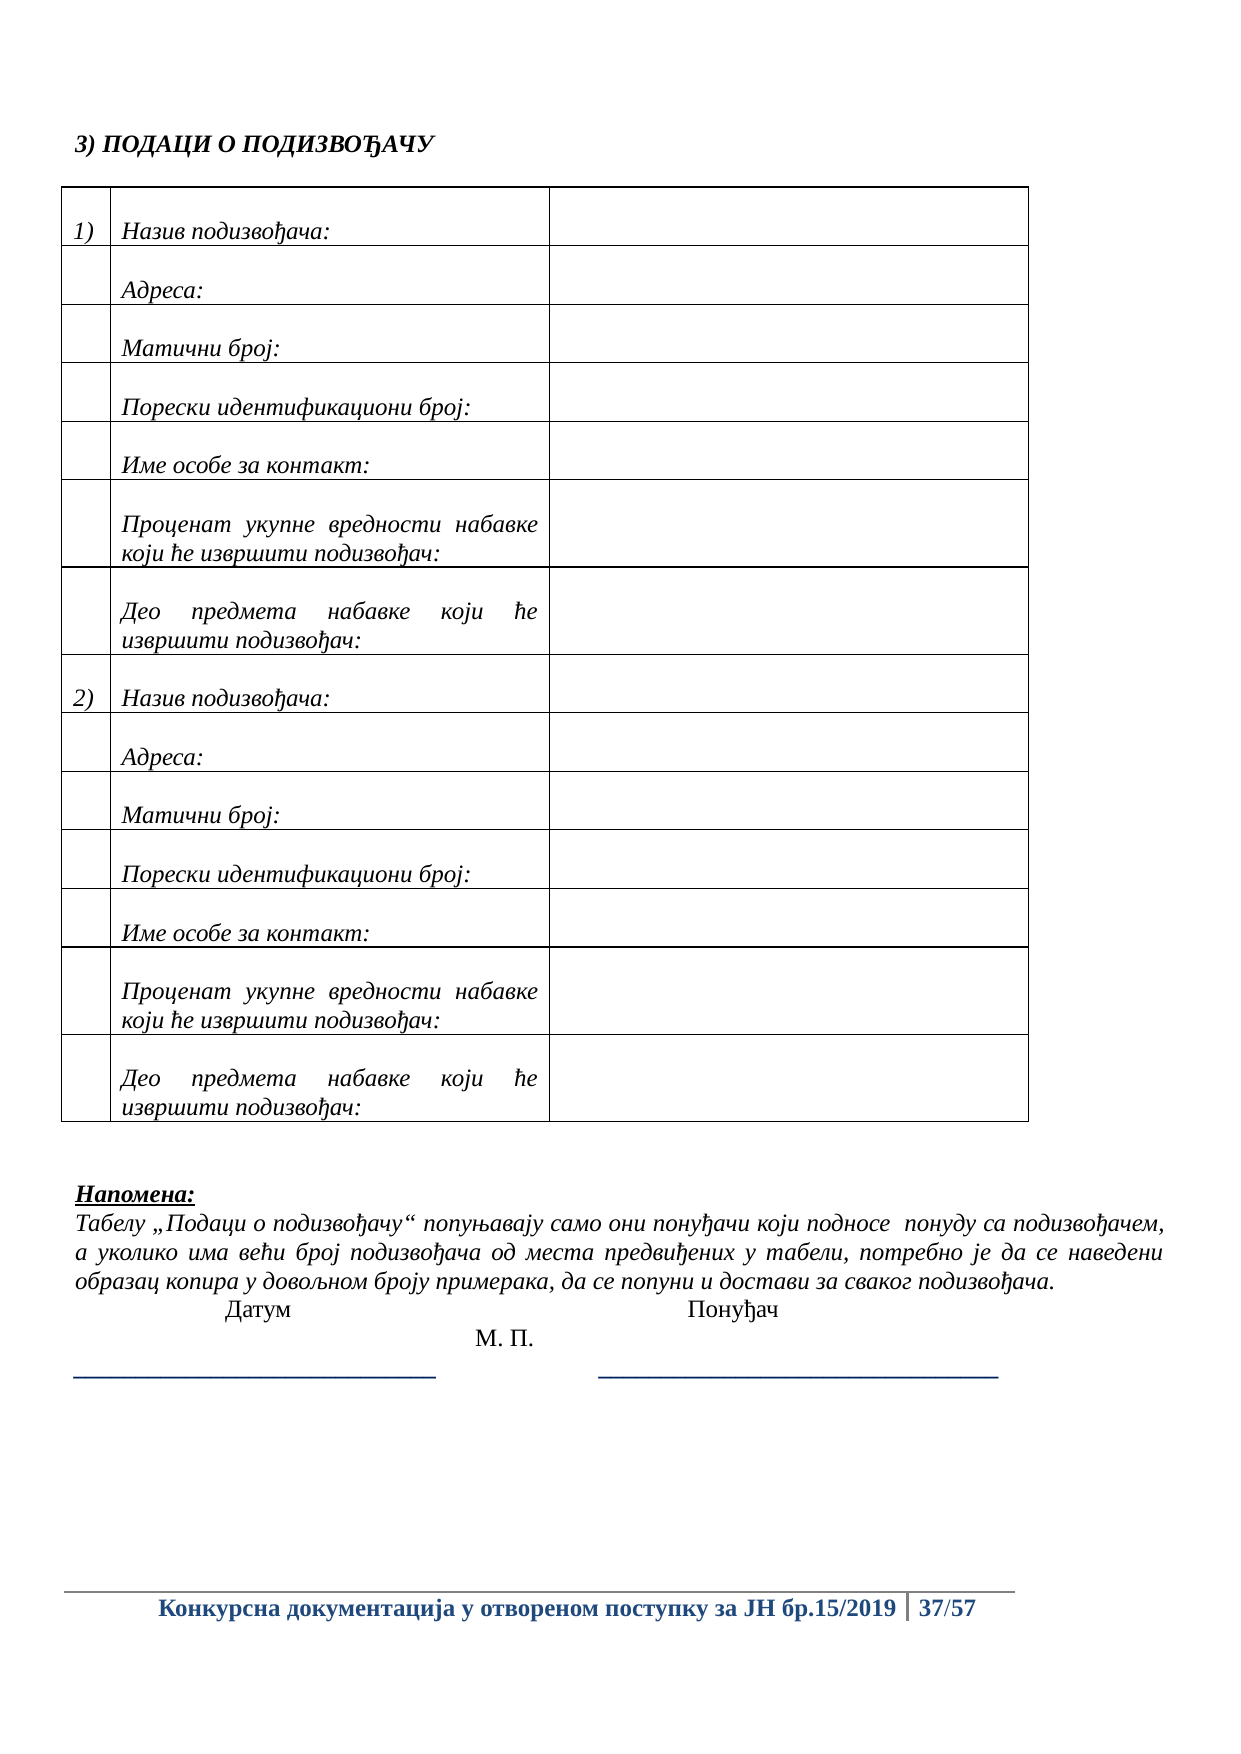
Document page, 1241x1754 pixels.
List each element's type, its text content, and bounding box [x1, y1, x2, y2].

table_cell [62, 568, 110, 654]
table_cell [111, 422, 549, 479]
table_cell Адреса: [111, 246, 549, 303]
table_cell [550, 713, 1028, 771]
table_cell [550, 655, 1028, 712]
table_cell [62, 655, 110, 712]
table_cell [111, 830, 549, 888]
table_header [550, 188, 1028, 245]
text М. П. [375, 1323, 1165, 1352]
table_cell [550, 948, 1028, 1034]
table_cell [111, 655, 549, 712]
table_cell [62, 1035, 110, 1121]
text _____________________________ ________________________________ [75, 1352, 1165, 1381]
text Датум Понуђач [150, 1294, 1165, 1323]
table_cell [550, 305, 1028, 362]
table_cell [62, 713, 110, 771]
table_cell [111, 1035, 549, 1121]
table_header Назив подизвођача: [111, 188, 549, 245]
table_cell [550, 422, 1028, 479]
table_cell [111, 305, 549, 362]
text Табелу „Подаци о подизвођачу“ попуњавају само они понуђачи који подносе понуду са подизвођачем, а уколико има већи број подизвођача од места предвиђених у табели, потребно је да се наведени образац копира у довољном броју примерака, да се попуни и достави за сваког подизвођача. [75, 1208, 1165, 1294]
table_header 1) [62, 188, 110, 245]
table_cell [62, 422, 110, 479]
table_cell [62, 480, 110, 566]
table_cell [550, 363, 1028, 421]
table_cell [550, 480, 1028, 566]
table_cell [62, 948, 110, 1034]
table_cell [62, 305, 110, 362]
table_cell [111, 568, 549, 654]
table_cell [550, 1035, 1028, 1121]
table_cell [550, 246, 1028, 303]
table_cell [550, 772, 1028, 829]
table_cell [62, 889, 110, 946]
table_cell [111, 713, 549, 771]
text Напомена: [75, 1179, 1165, 1208]
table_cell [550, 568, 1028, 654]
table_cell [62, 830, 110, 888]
text 3) ПОДАЦИ О ПОДИЗВОЂАЧУ [75, 129, 1165, 158]
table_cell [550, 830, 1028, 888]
table_cell [62, 246, 110, 303]
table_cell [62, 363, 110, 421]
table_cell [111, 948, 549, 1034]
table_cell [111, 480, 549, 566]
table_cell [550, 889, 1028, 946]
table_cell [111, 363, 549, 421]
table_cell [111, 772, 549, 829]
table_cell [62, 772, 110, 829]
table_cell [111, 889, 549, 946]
